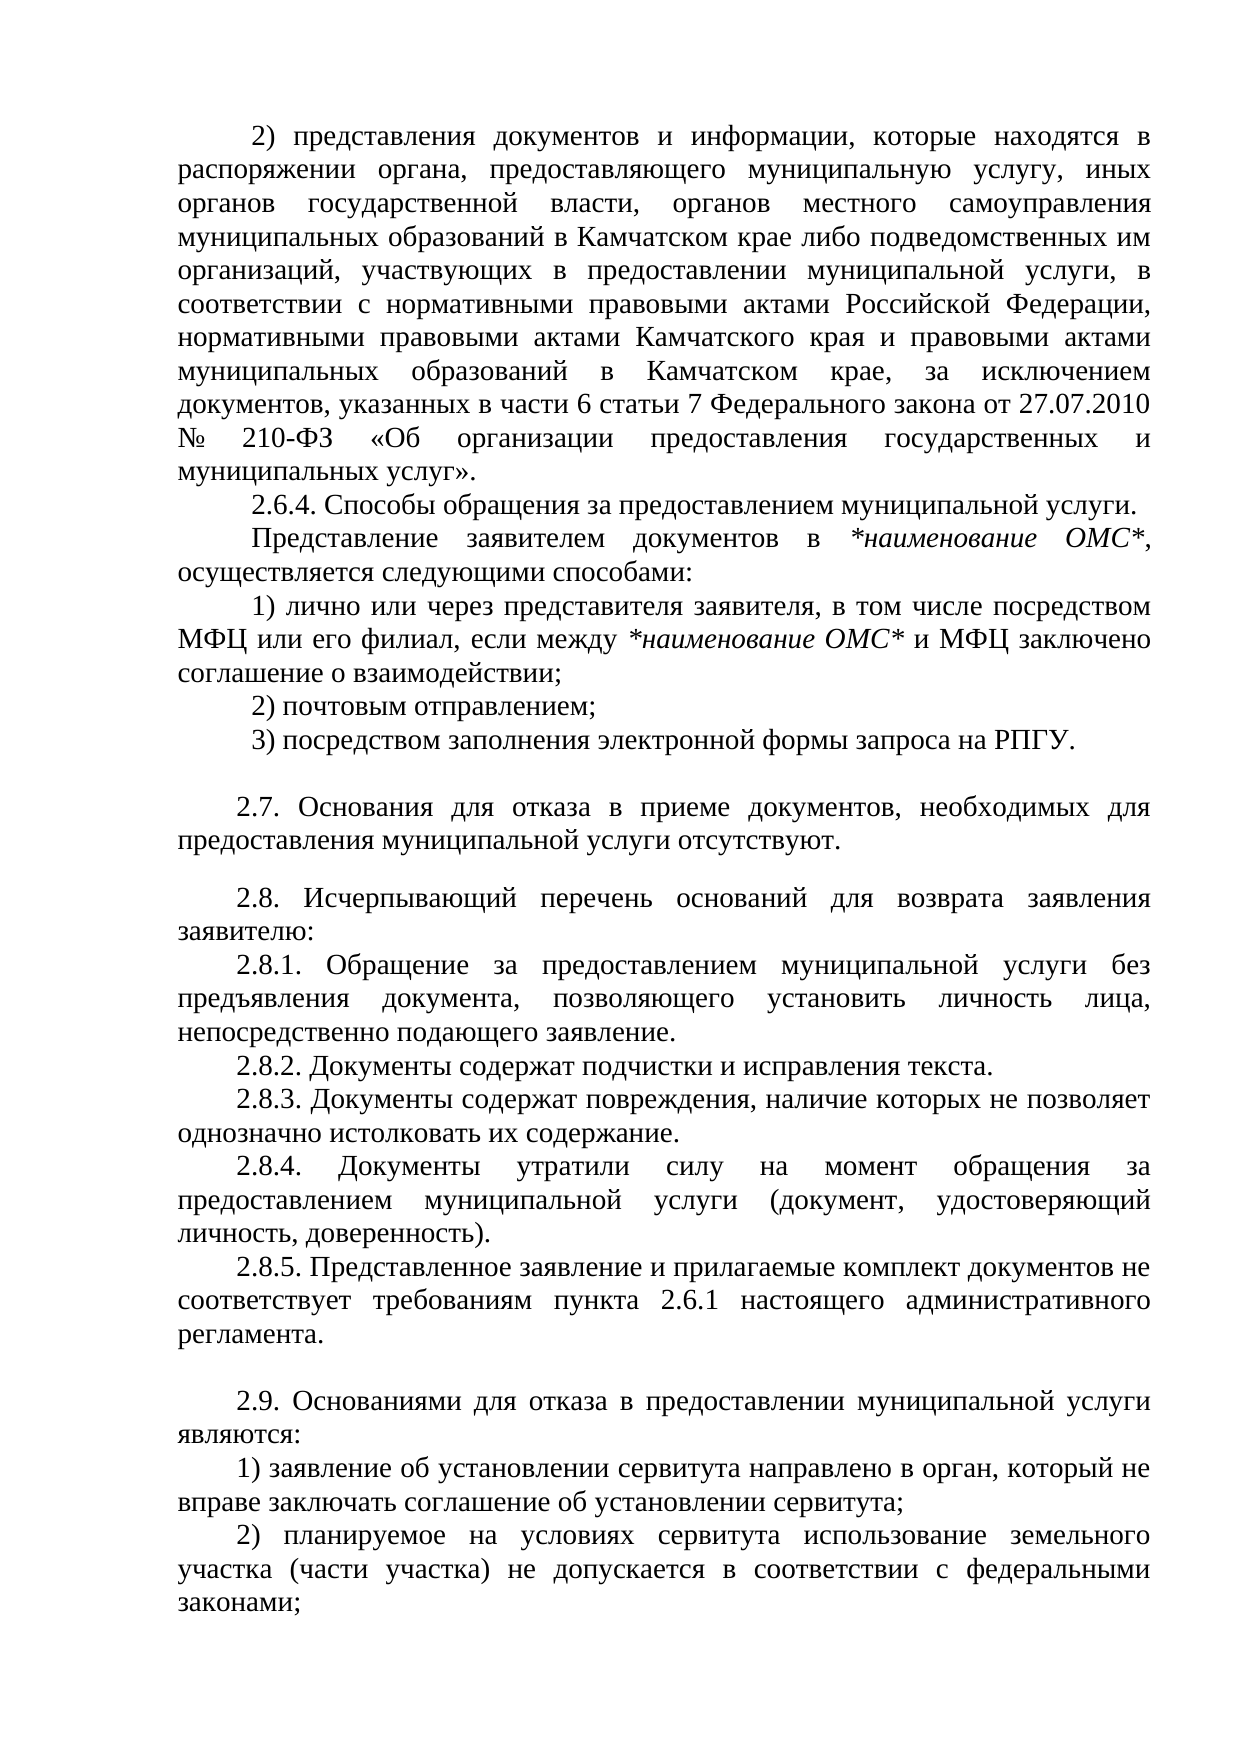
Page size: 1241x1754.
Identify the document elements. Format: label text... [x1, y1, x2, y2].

text 2.8.4. Документы утратили силу на момент обращения за предоставлением муниципальной услуги (документ, удостоверяющий личность, доверенность). [177, 1148, 1152, 1249]
text 2.8.3. Документы содержат повреждения, наличие которых не позволяет однозначно истолковать их содержание. [177, 1081, 1152, 1148]
text 2.8.2. Документы содержат подчистки и исправления текста. [177, 1048, 1152, 1081]
text 1) лично или через представителя заявителя, в том числе посредством МФЦ или его филиал, если между *наименование ОМС* и МФЦ заключено соглашение о взаимодействии; [177, 588, 1152, 688]
text 2) представления документов и информации, которые находятся в распоряжении органа, предоставляющего муниципальную услугу, иных органов государственной власти, органов местного самоуправления муниципальных образований в Камчатском крае либо подведомственных им организаций, участвующих в предоставлении муниципальной услуги, в соответствии с нормативными правовыми актами Российской Федерации, нормативными правовыми актами Камчатского края и правовыми актами муниципальных образований в Камчатском крае, за исключением документов, указанных в части 6 статьи 7 Федерального закона от 27.07.2010 № 210-ФЗ «Об организации предоставления государственных и муниципальных услуг». [177, 118, 1152, 487]
text 2.8. Исчерпывающий перечень оснований для возврата заявления заявителю: [177, 880, 1152, 947]
text 2) планируемое на условиях сервитута использование земельного участка (части участка) не допускается в соответствии с федеральными законами; [177, 1517, 1152, 1618]
text 2.9. Основаниями для отказа в предоставлении муниципальной услуги являются: [177, 1383, 1152, 1450]
text 3) посредством заполнения электронной формы запроса на РПГУ. [177, 722, 1152, 755]
text 2.6.4. Способы обращения за предоставлением муниципальной услуги. [177, 487, 1152, 521]
text 2.8.1. Обращение за предоставлением муниципальной услуги без предъявления документа, позволяющего установить личность лица, непосредственно подающего заявление. [177, 947, 1152, 1048]
text 1) заявление об установлении сервитута направлено в орган, который не вправе заключать соглашение об установлении сервитута; [177, 1450, 1152, 1517]
text 2) почтовым отправлением; [177, 688, 1152, 722]
text 2.8.5. Представленное заявление и прилагаемые комплект документов не соответствует требованиям пункта 2.6.1 настоящего административного регламента. [177, 1249, 1152, 1349]
text 2.7. Основания для отказа в приеме документов, необходимых для предоставления муниципальной услуги отсутствуют. [177, 789, 1152, 856]
text Представление заявителем документов в *наименование ОМС*, осуществляется следующими способами: [177, 521, 1152, 588]
